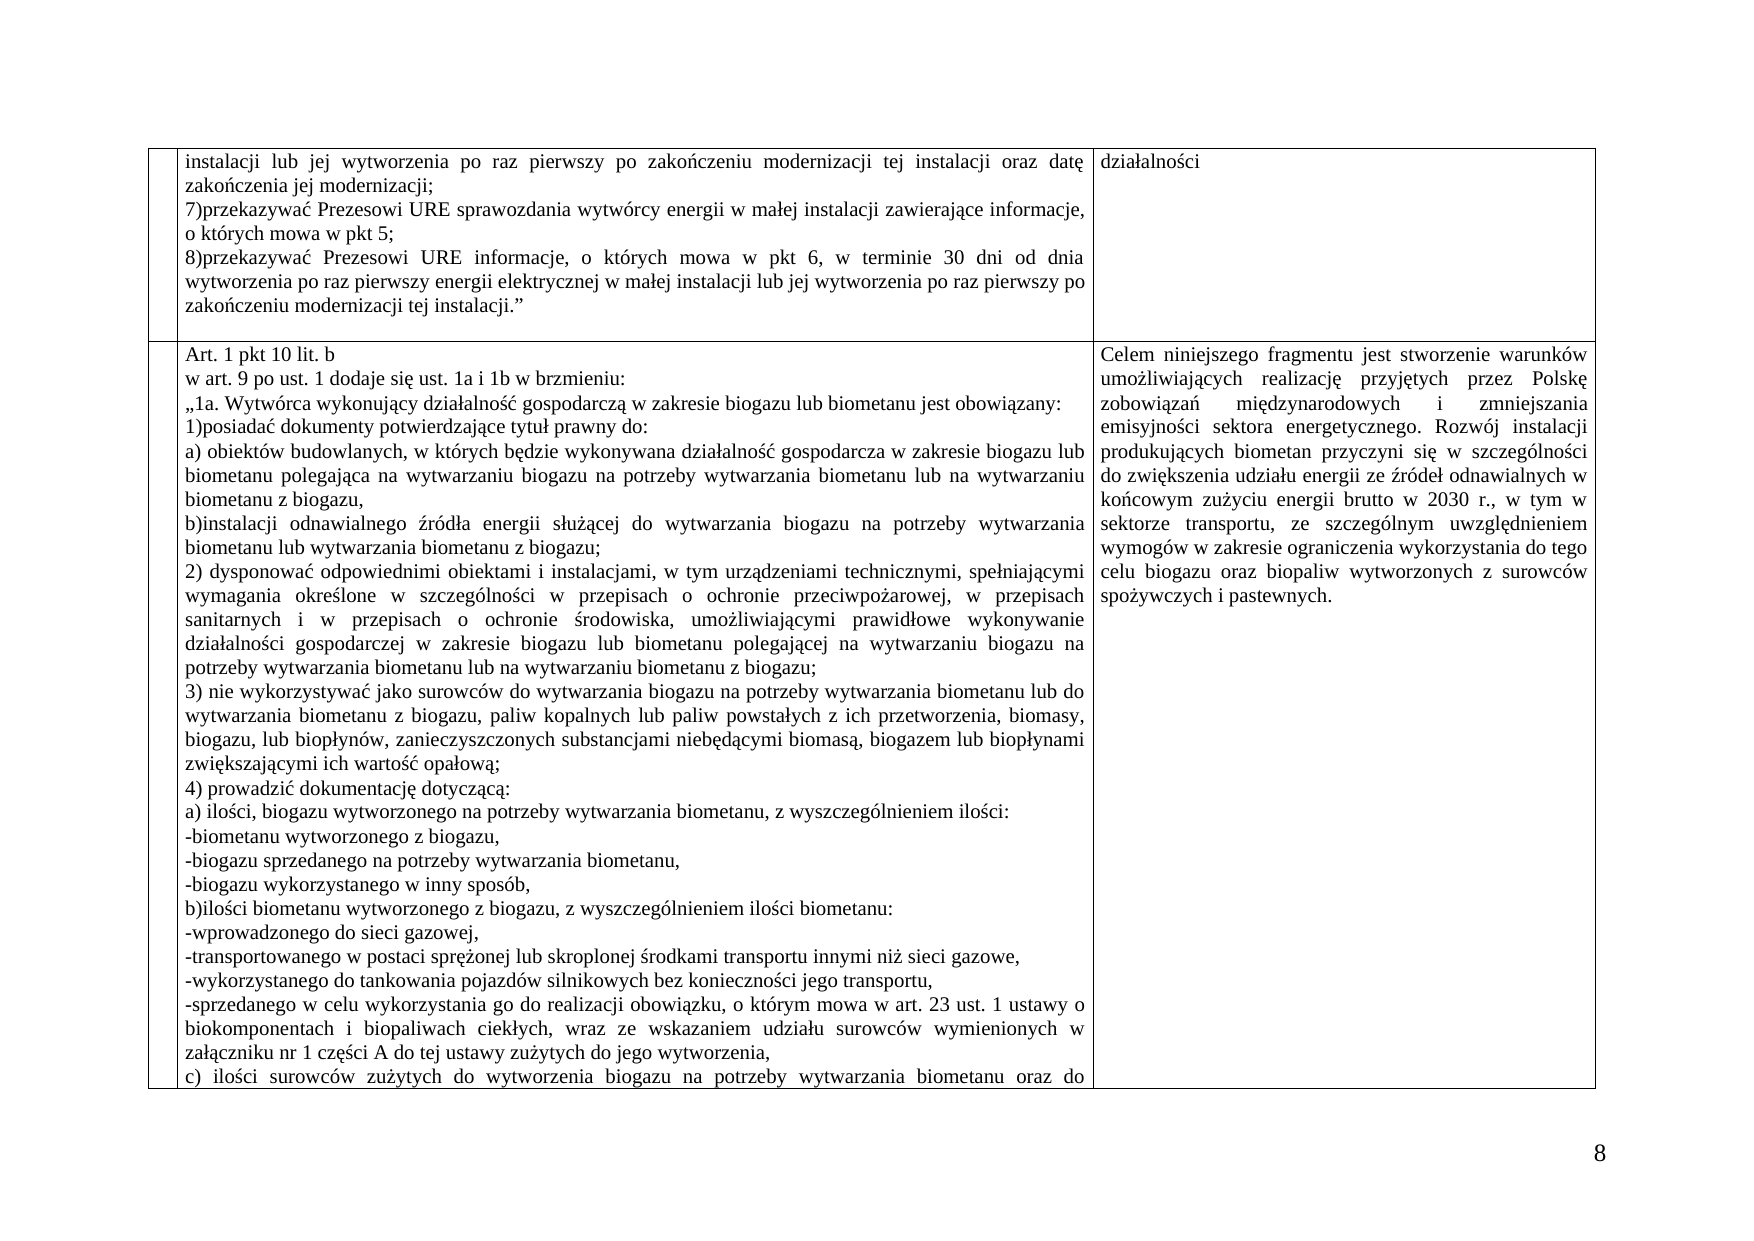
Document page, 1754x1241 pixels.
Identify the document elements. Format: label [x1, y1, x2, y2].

table_cell [178, 149, 1093, 341]
table_cell [1094, 149, 1595, 341]
table_cell [149, 342, 177, 1088]
table_cell [149, 149, 177, 341]
table_cell [1094, 342, 1595, 1088]
table_cell [178, 342, 1093, 1088]
